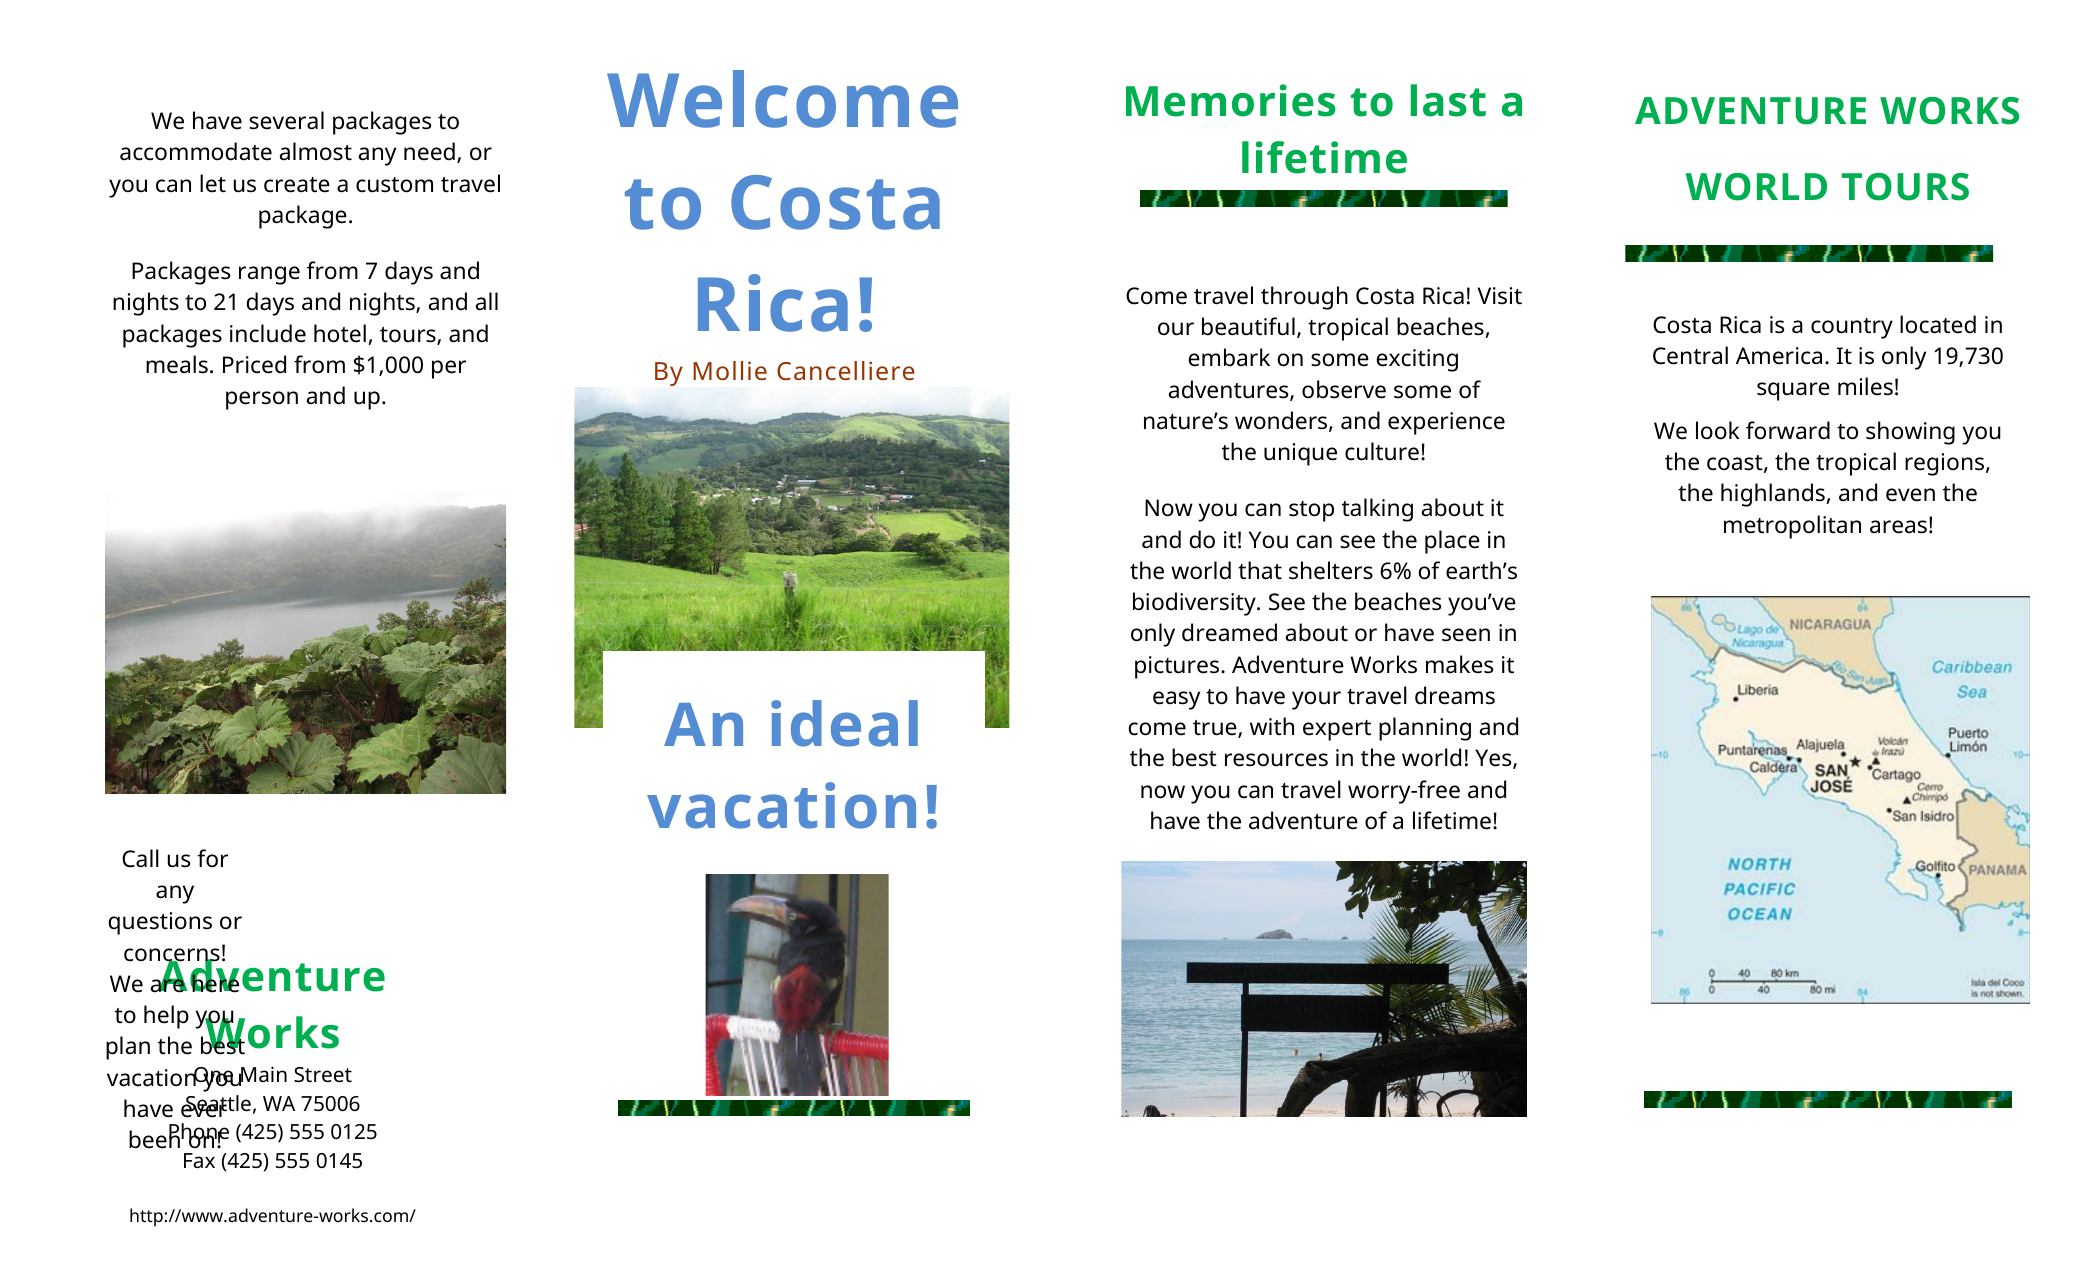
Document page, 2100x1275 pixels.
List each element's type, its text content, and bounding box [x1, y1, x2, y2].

picture [1625, 240, 1994, 268]
picture [1121, 861, 1527, 1117]
picture [1651, 596, 2030, 1004]
text Packages range from 7 days and nights to 21 days and nights, and all packages include hotel, tours, and meals. Priced from $1,000 per person and up. [105, 255, 506, 411]
picture [1140, 185, 1508, 213]
picture [618, 874, 970, 1122]
text We have several packages to accommodate almost any need, or you can let us create a custom travel package. [105, 105, 506, 230]
picture [574, 387, 1010, 728]
picture [105, 492, 507, 794]
picture [1644, 1086, 2012, 1114]
